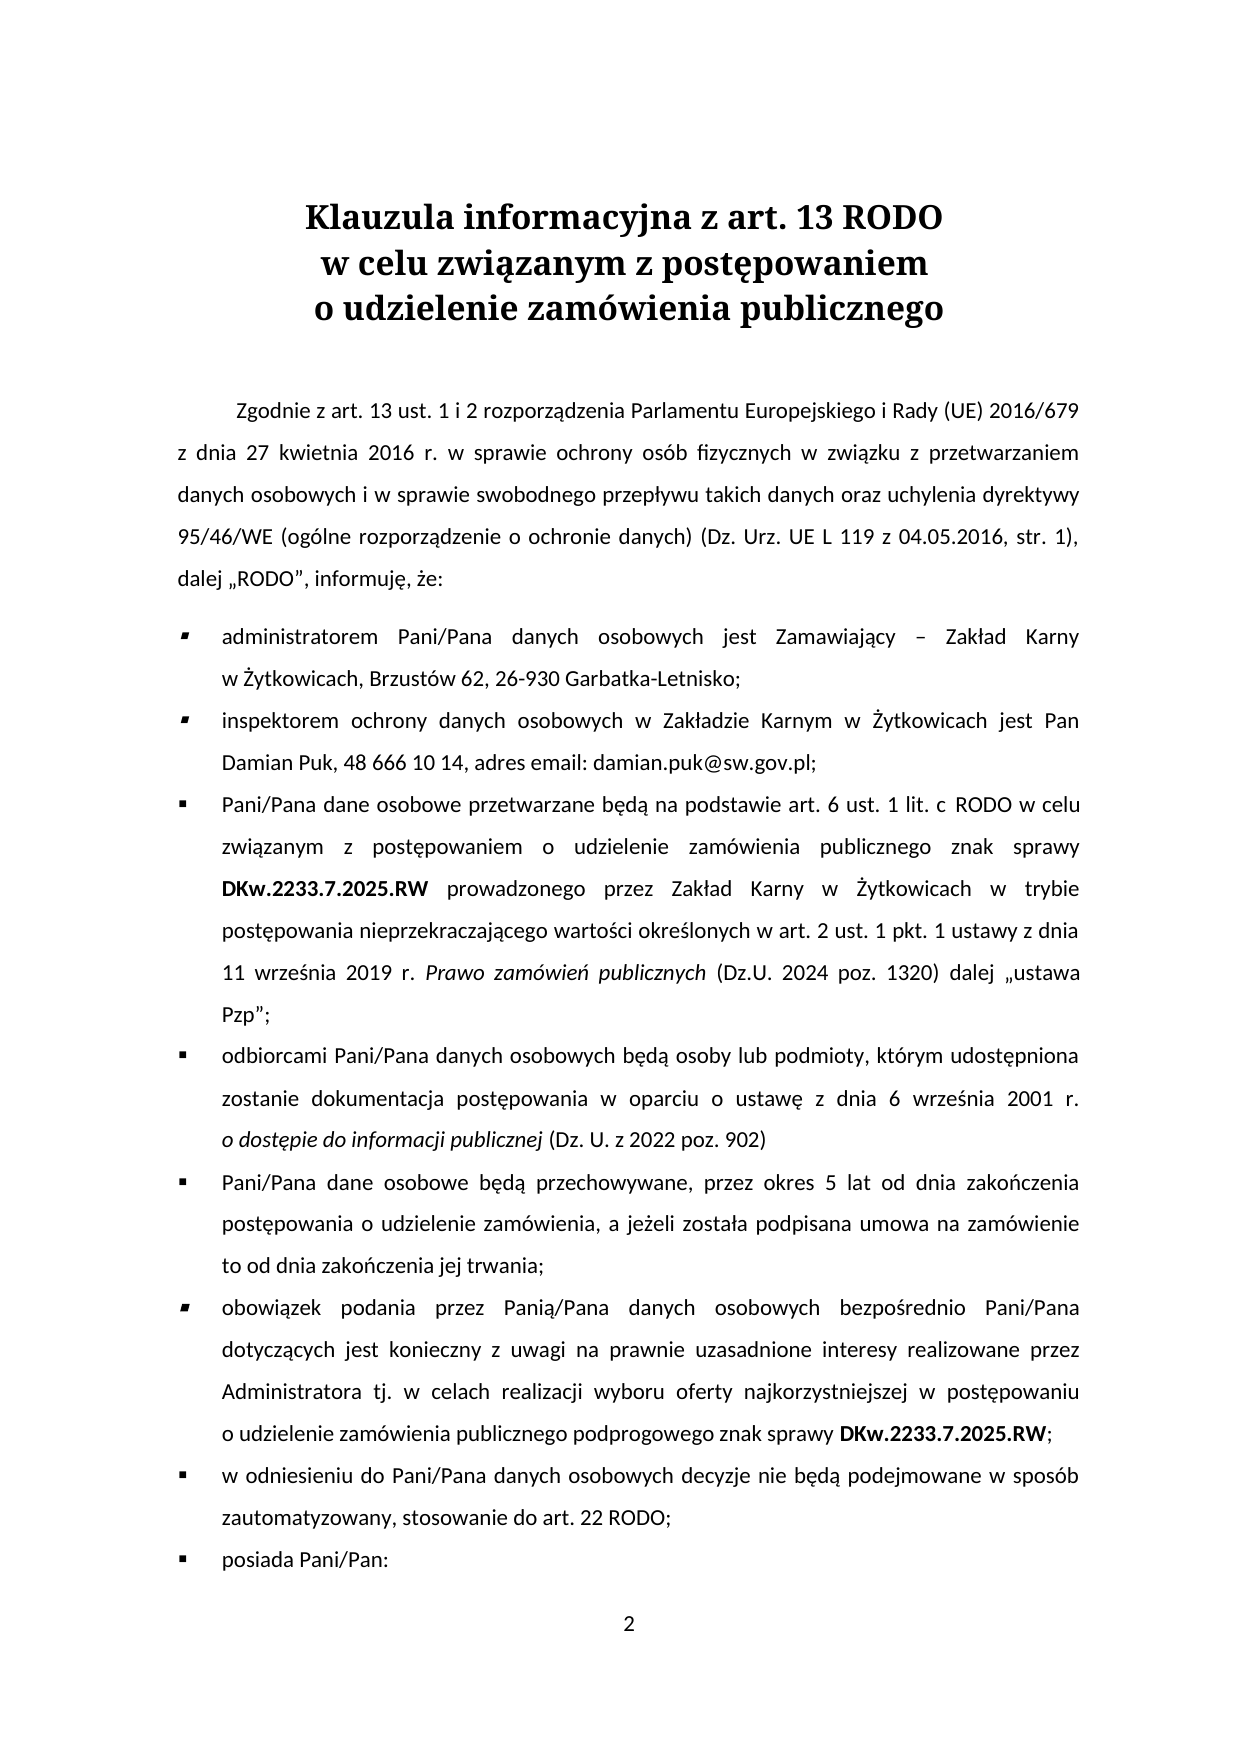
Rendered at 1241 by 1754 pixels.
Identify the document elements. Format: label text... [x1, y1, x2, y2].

text Zgodnie z art. 13 ust. 1 i 2 rozporządzenia Parlamentu Europejskiego i Rady (UE) 2016/679 z dnia 27 kwietnia 2016 r. w sprawie ochrony osób fizycznych w związku z przetwarzaniem danych osobowych i w sprawie swobodnego przepływu takich danych oraz uchylenia dyrektywy 95/46/WE (ogólne rozporządzenie o ochronie danych) (Dz. Urz. UE L 119 z 04.05.2016, str. 1), dalej „RODO”, informuję, że: [177, 396, 1081, 592]
list administratorem Pani/Pana danych osobowych jest Zamawiający – Zakład Karny w Żytkowicach, Brzustów 62, 26-930 Garbatka-Letnisko; [177, 622, 1081, 692]
text Klauzula informacyjna z art. 13 RODO w celu związanym z postępowaniem o udzielenie zamówienia publicznego [177, 194, 1081, 330]
list odbiorcami Pani/Pana danych osobowych będą osoby lub podmioty, którym udostępniona zostanie dokumentacja postępowania w oparciu o ustawę z dnia 6 września 2001 r. o dostępie do informacji publicznej (Dz. U. z 2022 poz. 902) [177, 1042, 1081, 1154]
list inspektorem ochrony danych osobowych w Zakładzie Karnym w Żytkowicach jest Pan Damian Puk, 48 666 10 14, adres email: damian.puk@sw.gov.pl; [177, 706, 1081, 776]
list obowiązek podania przez Panią/Pana danych osobowych bezpośrednio Pani/Pana dotyczących jest konieczny z uwagi na prawnie uzasadnione interesy realizowane przez Administratora tj. w celach realizacji wyboru oferty najkorzystniejszej w postępowaniu o udzielenie zamówienia publicznego podprogowego znak sprawy DKw.2233.7.2025.RW; [177, 1293, 1081, 1447]
list w odniesieniu do Pani/Pana danych osobowych decyzje nie będą podejmowane w sposób zautomatyzowany, stosowanie do art. 22 RODO; [177, 1461, 1081, 1531]
list Pani/Pana dane osobowe przetwarzane będą na podstawie art. 6 ust. 1 lit. c RODO w celu związanym z postępowaniem o udzielenie zamówienia publicznego znak sprawy DKw.2233.7.2025.RW prowadzonego przez Zakład Karny w Żytkowicach w trybie postępowania nieprzekraczającego wartości określonych w art. 2 ust. 1 pkt. 1 ustawy z dnia 11 września 2019 r. Prawo zamówień publicznych (Dz.U. 2024 poz. 1320) dalej „ustawa Pzp”; [177, 790, 1081, 1028]
list posiada Pani/Pan: [177, 1545, 1081, 1573]
list Pani/Pana dane osobowe będą przechowywane, przez okres 5 lat od dnia zakończenia postępowania o udzielenie zamówienia, a jeżeli została podpisana umowa na zamówienie to od dnia zakończenia jej trwania; [177, 1168, 1081, 1279]
